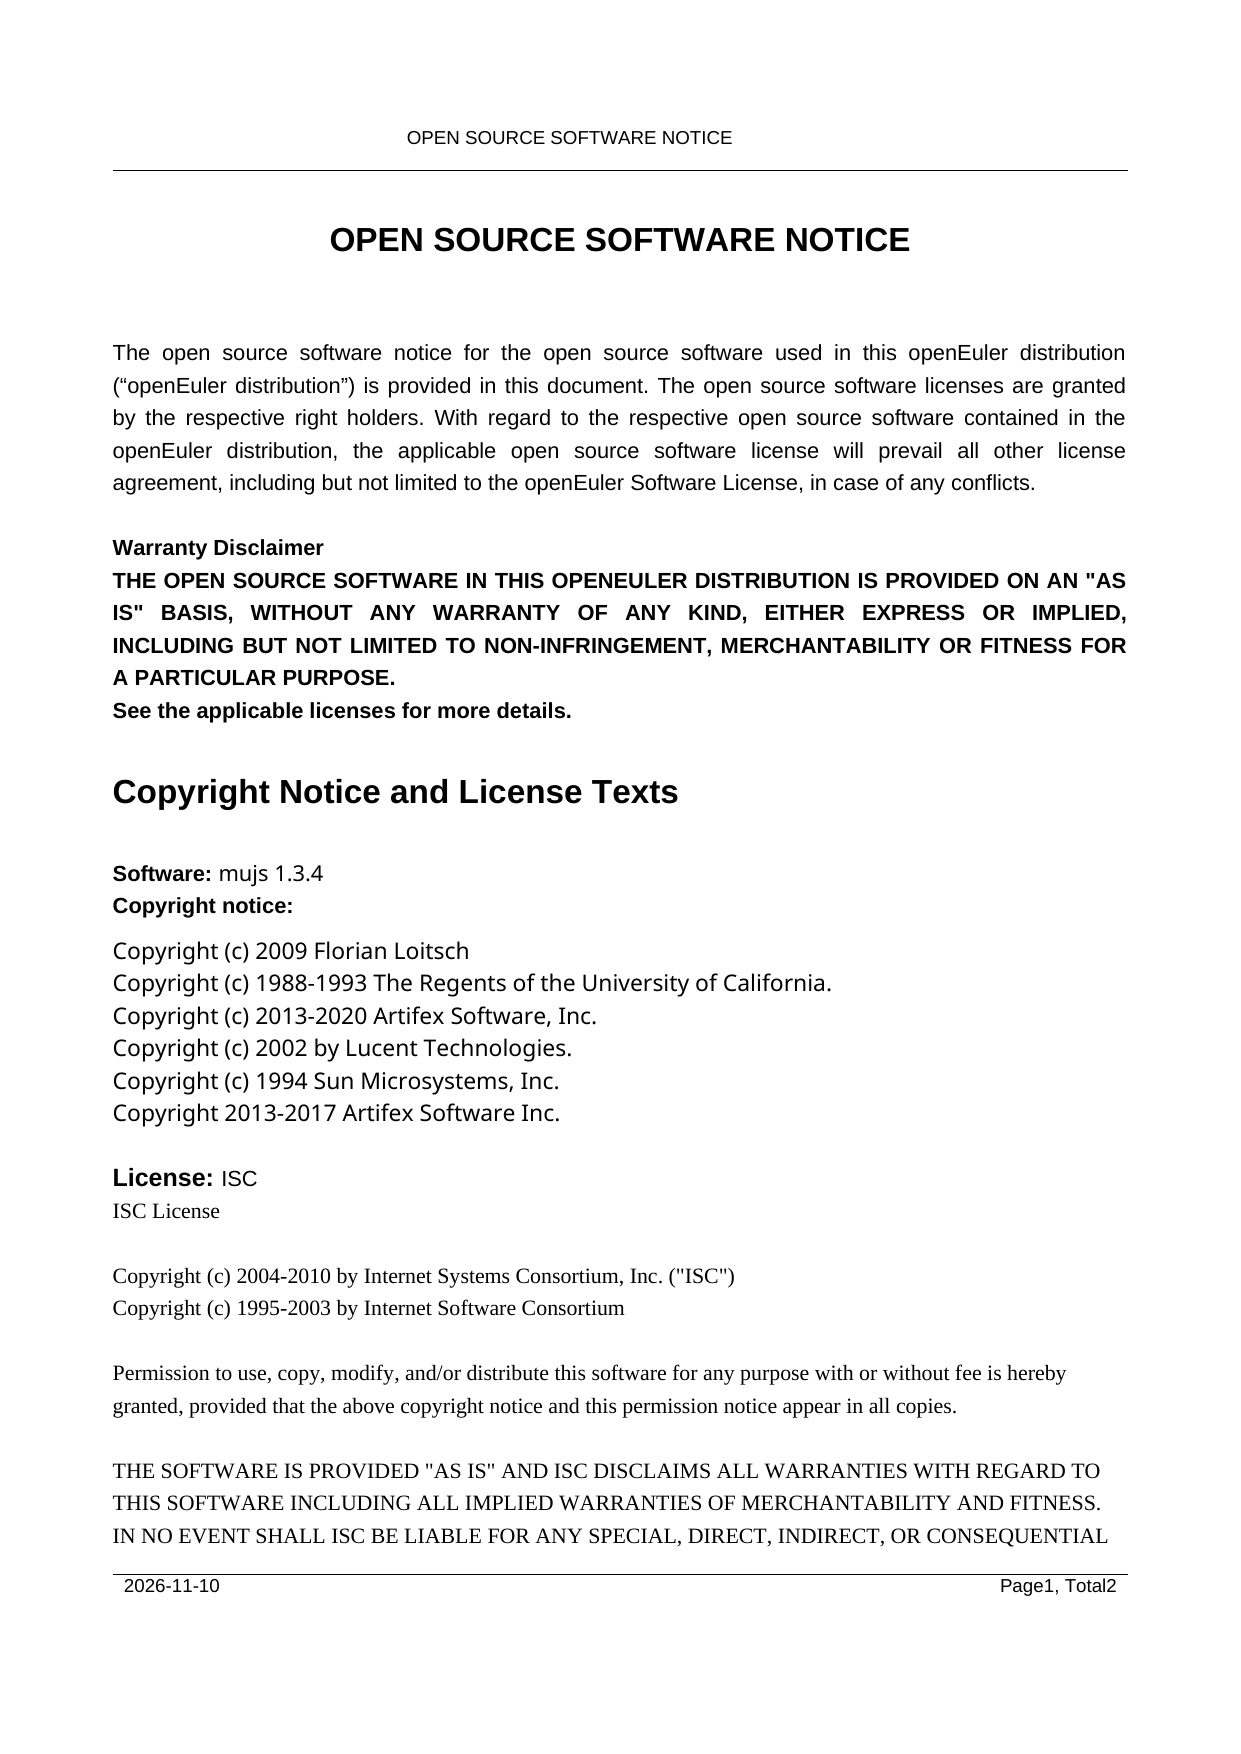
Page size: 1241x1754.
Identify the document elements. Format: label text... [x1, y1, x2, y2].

text THE OPEN SOURCE SOFTWARE IN THIS OPENEULER DISTRIBUTION IS PROVIDED ON AN "AS IS" BASIS, WITHOUT ANY WARRANTY OF ANY KIND, EITHER EXPRESS OR IMPLIED, INCLUDING BUT NOT LIMITED TO NON-INFRINGEMENT, MERCHANTABILITY OR FITNESS FOR A PARTICULAR PURPOSE. See the applicable licenses for more details. [112, 564, 1128, 726]
text Copyright (c) 2009 Florian Loitsch Copyright (c) 1988-1993 The Regents of the University of California. Copyright (c) 2013-2020 Artifex Software, Inc. Copyright (c) 2002 by Lucent Technologies. Copyright (c) 1994 Sun Microsystems, Inc. Copyright 2013-2017 Artifex Software Inc. [112, 934, 1128, 1161]
text License: ISC [112, 1161, 1128, 1194]
text OPEN SOURCE SOFTWARE NOTICE [112, 206, 1128, 271]
title Software: mujs 1.3.4 [112, 856, 1128, 889]
text The open source software notice for the open source software used in this openEuler distribution (“openEuler distribution”) is provided in this document. The open source software licenses are granted by the respective right holders. With regard to the respective open source software contained in the openEuler distribution, the applicable open source software license will prevail all other license agreement, including but not limited to the openEuler Software License, in case of any conflicts. [112, 336, 1128, 499]
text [112, 1194, 1128, 1551]
text Copyright Notice and License Texts [112, 759, 1128, 824]
text Copyright notice: [112, 889, 1128, 921]
text Warranty Disclaimer [112, 531, 1128, 564]
